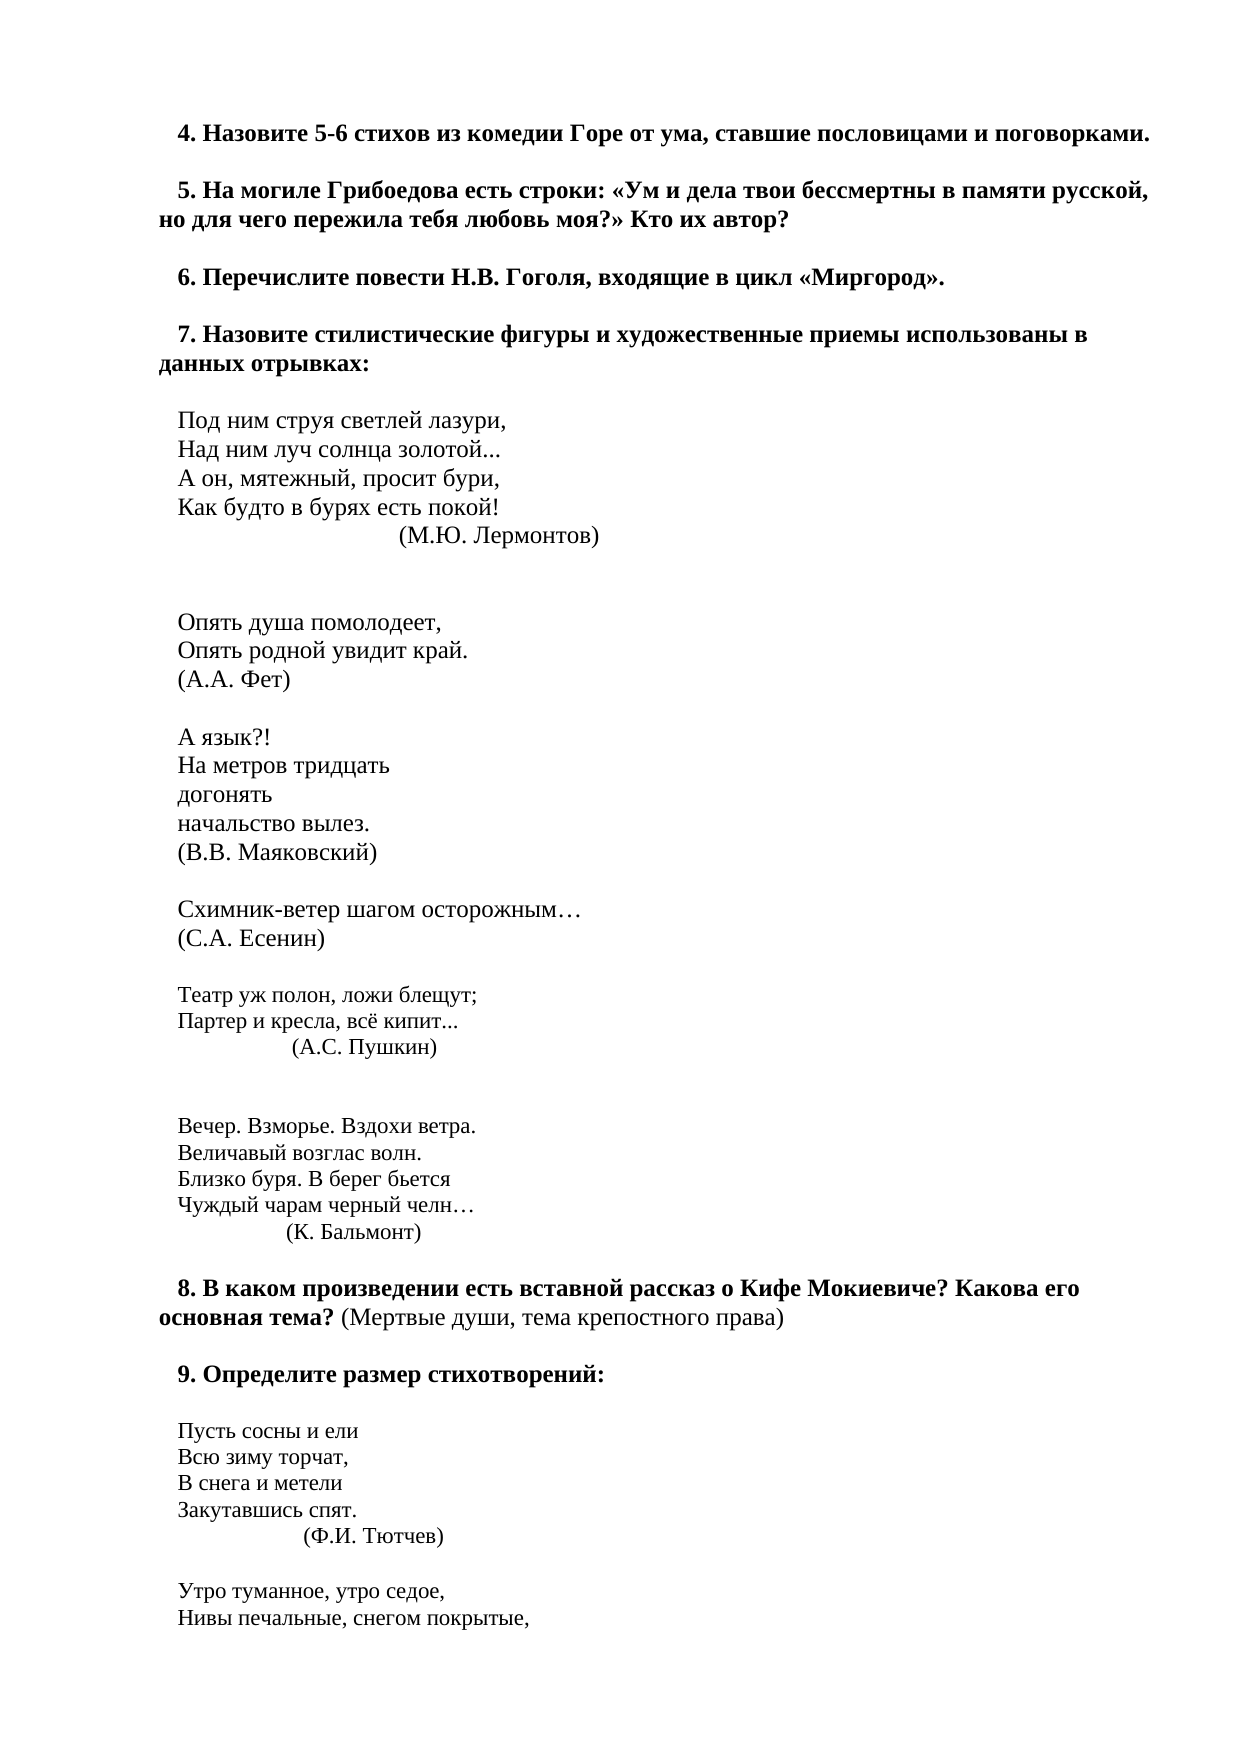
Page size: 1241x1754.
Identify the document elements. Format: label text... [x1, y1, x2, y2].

text догонять [158, 779, 1152, 808]
text 8. В каком произведении есть вставной рассказ о Кифе Мокиевиче? Какова его основная тема? (Мертвые души, тема крепостного права) [158, 1273, 1152, 1330]
text Театр уж полон, ложи блещут; [158, 981, 1058, 1007]
text Над ним луч солнца золотой... [158, 434, 1152, 463]
text А язык?! [158, 722, 1152, 751]
text Пусть сосны и ели [158, 1417, 1058, 1443]
text 9. Определите размер стихотворений: [158, 1359, 1152, 1388]
text (М.Ю. Лермонтов) [158, 521, 1152, 549]
text 4. Назовите 5-6 стихов из комедии Горе от ума, ставшие пословицами и поговорками. [158, 118, 1152, 147]
text Партер и кресла, всё кипит... [158, 1007, 1058, 1033]
text Схимник-ветер шагом осторожным… [158, 894, 1152, 923]
text начальство вылез. [158, 808, 1152, 837]
text 5. На могиле Грибоедова есть строки: «Ум и дела твои бессмертны в памяти русской, но для чего пережила тебя любовь моя?» Кто их автор? [158, 176, 1152, 233]
text (А.А. Фет) [158, 664, 1152, 693]
text Вечер. Взморье. Вздохи ветра. [158, 1112, 1058, 1139]
text Закутавшись спят. [158, 1496, 1058, 1522]
text 7. Назовите стилистические фигуры и художественные приемы использованы в данных отрывках: [158, 319, 1152, 377]
text На метров тридцать [158, 751, 1152, 779]
text (С.А. Есенин) [158, 923, 1152, 952]
text Опять родной увидит край. [158, 636, 1152, 664]
text Всю зиму торчат, [158, 1443, 1058, 1469]
text Чуждый чарам черный челн… [158, 1191, 1058, 1218]
text Опять душа помолодеет, [158, 607, 1152, 636]
text В снега и метели [158, 1469, 1058, 1496]
text Близко буря. В берег бьется [158, 1165, 1058, 1191]
text Как будто в бурях есть покой! [158, 492, 1152, 521]
text (В.В. Маяковский) [158, 837, 1152, 866]
text Утро туманное, утро седое, [158, 1577, 1058, 1603]
text 6. Перечислите повести Н.В. Гоголя, входящие в цикл «Миргород». [158, 262, 1152, 291]
text А он, мятежный, просит бури, [158, 463, 1152, 492]
text (А.С. Пушкин) [158, 1033, 1058, 1060]
text (К. Бальмонт) [158, 1218, 1058, 1244]
text (Ф.И. Тютчев) [158, 1522, 1058, 1548]
text Нивы печальные, снегом покрытые, [158, 1603, 1058, 1630]
text Величавый возглас волн. [158, 1139, 1058, 1165]
text Под ним струя светлей лазури, [158, 406, 1152, 434]
